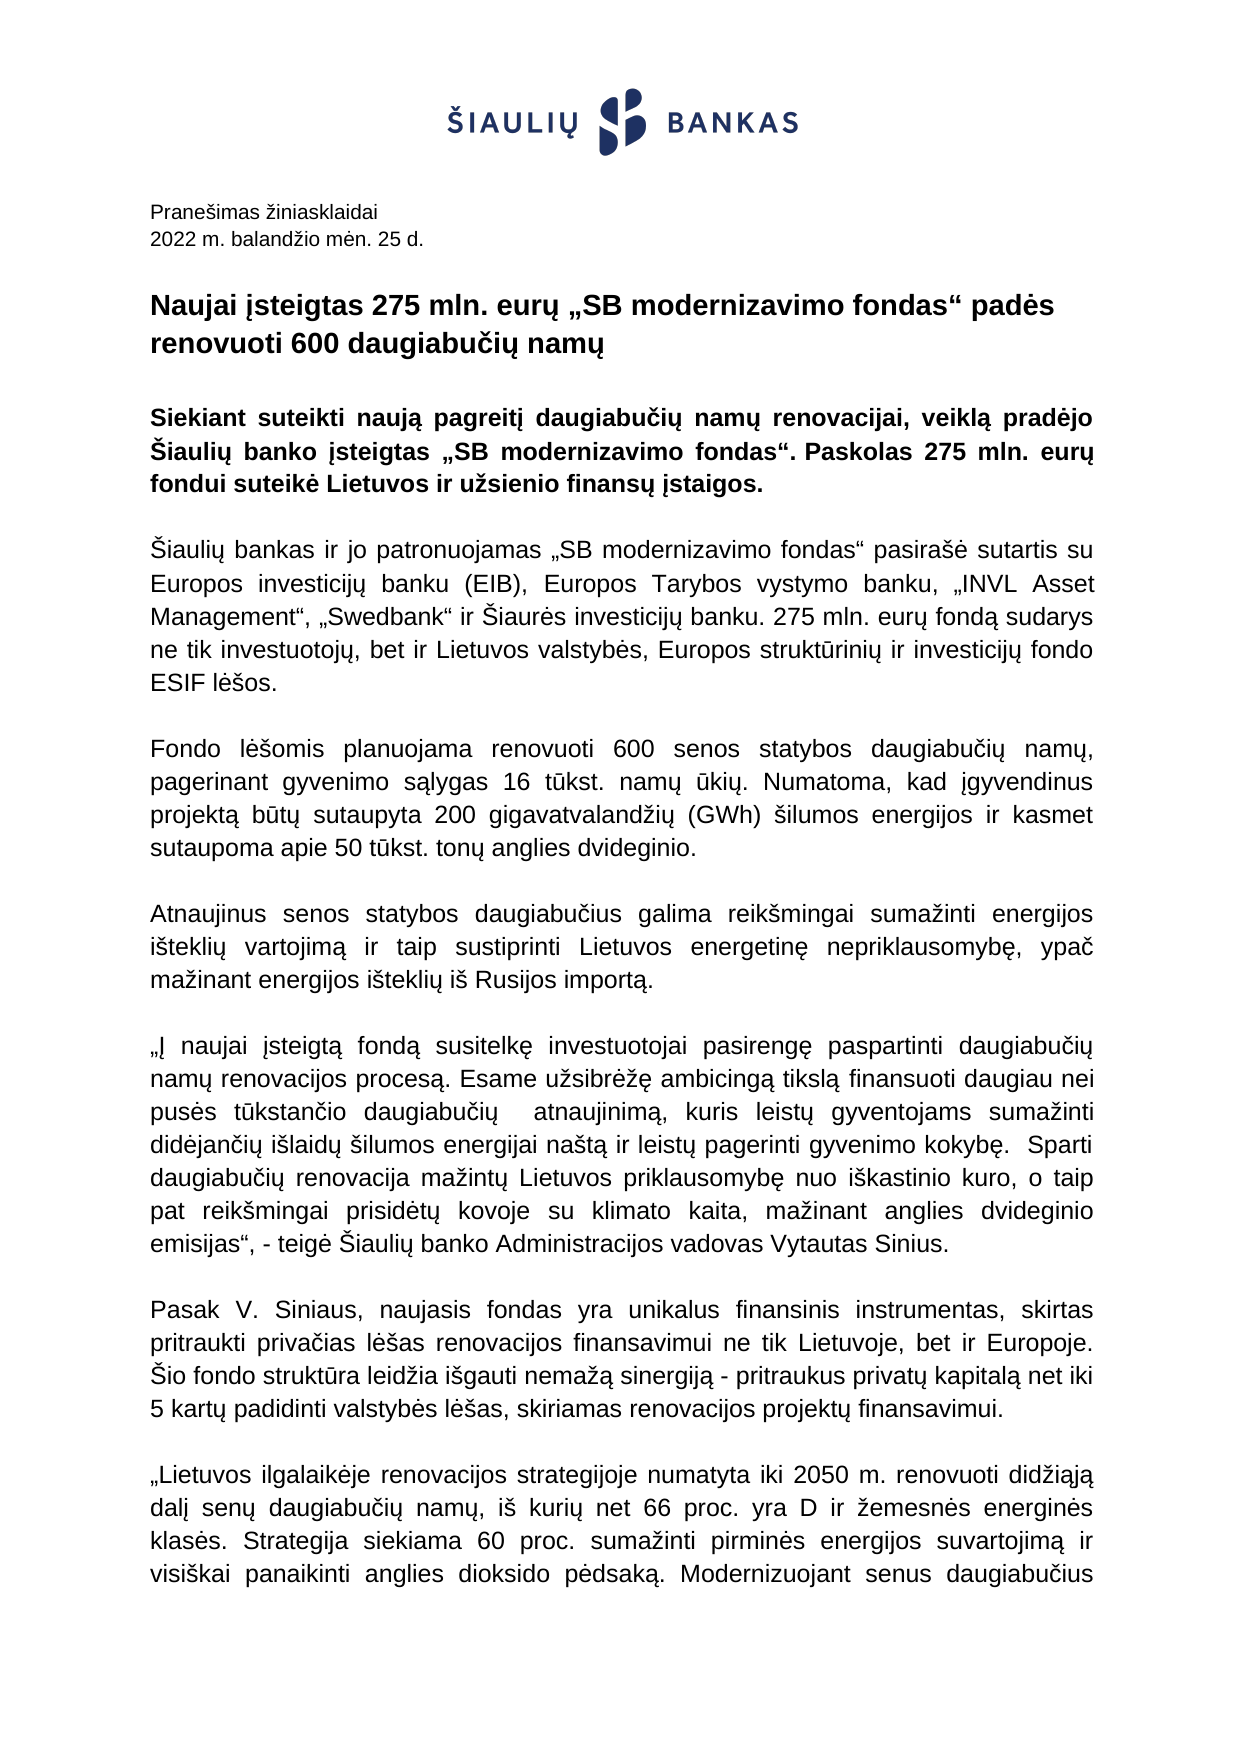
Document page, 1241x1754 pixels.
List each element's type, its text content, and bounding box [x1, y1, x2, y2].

text Šiaulių bankas ir jo patronuojamas „SB modernizavimo fondas“ pasirašė sutartis su Europos investicijų banku (EIB), Europos Tarybos vystymo banku, „INVL Asset Management“, „Swedbank“ ir Šiaurės investicijų banku. 275 mln. eurų fondą sudarys ne tik investuotojų, bet ir Lietuvos valstybės, Europos struktūrinių ir investicijų fondo ESIF lėšos. [150, 536, 1095, 696]
text Siekiant suteikti naują pagreitį daugiabučių namų renovacijai, veiklą pradėjo Šiaulių banko įsteigtas „SB modernizavimo fondas“. Paskolas 275 mln. eurų fondui suteikė Lietuvos ir užsienio finansų įstaigos. [150, 403, 1095, 498]
picture [417, 73, 828, 171]
text Naujai įsteigtas 275 mln. eurų „SB modernizavimo fondas“ padės renovuoti 600 daugiabučių namų [150, 288, 1095, 360]
text „Į naujai įsteigtą fondą susitelkę investuotojai pasirengę paspartinti daugiabučių namų renovacijos procesą. Esame užsibrėžę ambicingą tikslą finansuoti daugiau nei pusės tūkstančio daugiabučių atnaujinimą, kuris leistų gyventojams sumažinti didėjančių išlaidų šilumos energijai naštą ir leistų pagerinti gyvenimo kokybę. Sparti daugiabučių renovacija mažintų Lietuvos priklausomybę nuo iškastinio kuro, o taip pat reikšmingai prisidėtų kovoje su klimato kaita, mažinant anglies dvideginio emisijas“, - teigė Šiaulių banko Administracijos vadovas Vytautas Sinius. [150, 1031, 1095, 1258]
text 2022 m. balandžio mėn. 25 d. [150, 227, 1095, 251]
text Atnaujinus senos statybos daugiabučius galima reikšmingai sumažinti energijos išteklių vartojimą ir taip sustiprinti Lietuvos energetinę nepriklausomybę, ypač mažinant energijos išteklių iš Rusijos importą. [150, 899, 1095, 993]
text Pranešimas žiniasklaidai [150, 200, 1114, 224]
text Fondo lėšomis planuojama renovuoti 600 senos statybos daugiabučių namų, pagerinant gyvenimo sąlygas 16 tūkst. namų ūkių. Numatoma, kad įgyvendinus projektą būtų sutaupyta 200 gigavatvalandžių (GWh) šilumos energijos ir kasmet sutaupoma apie 50 tūkst. tonų anglies dvideginio. [150, 734, 1095, 861]
text Pasak V. Siniaus, naujasis fondas yra unikalus finansinis instrumentas, skirtas pritraukti privačias lėšas renovacijos finansavimui ne tik Lietuvoje, bet ir Europoje. Šio fondo struktūra leidžia išgauti nemažą sinergiją - pritraukus privatų kapitalą net iki 5 kartų padidinti valstybės lėšas, skiriamas renovacijos projektų finansavimui. [150, 1295, 1095, 1423]
